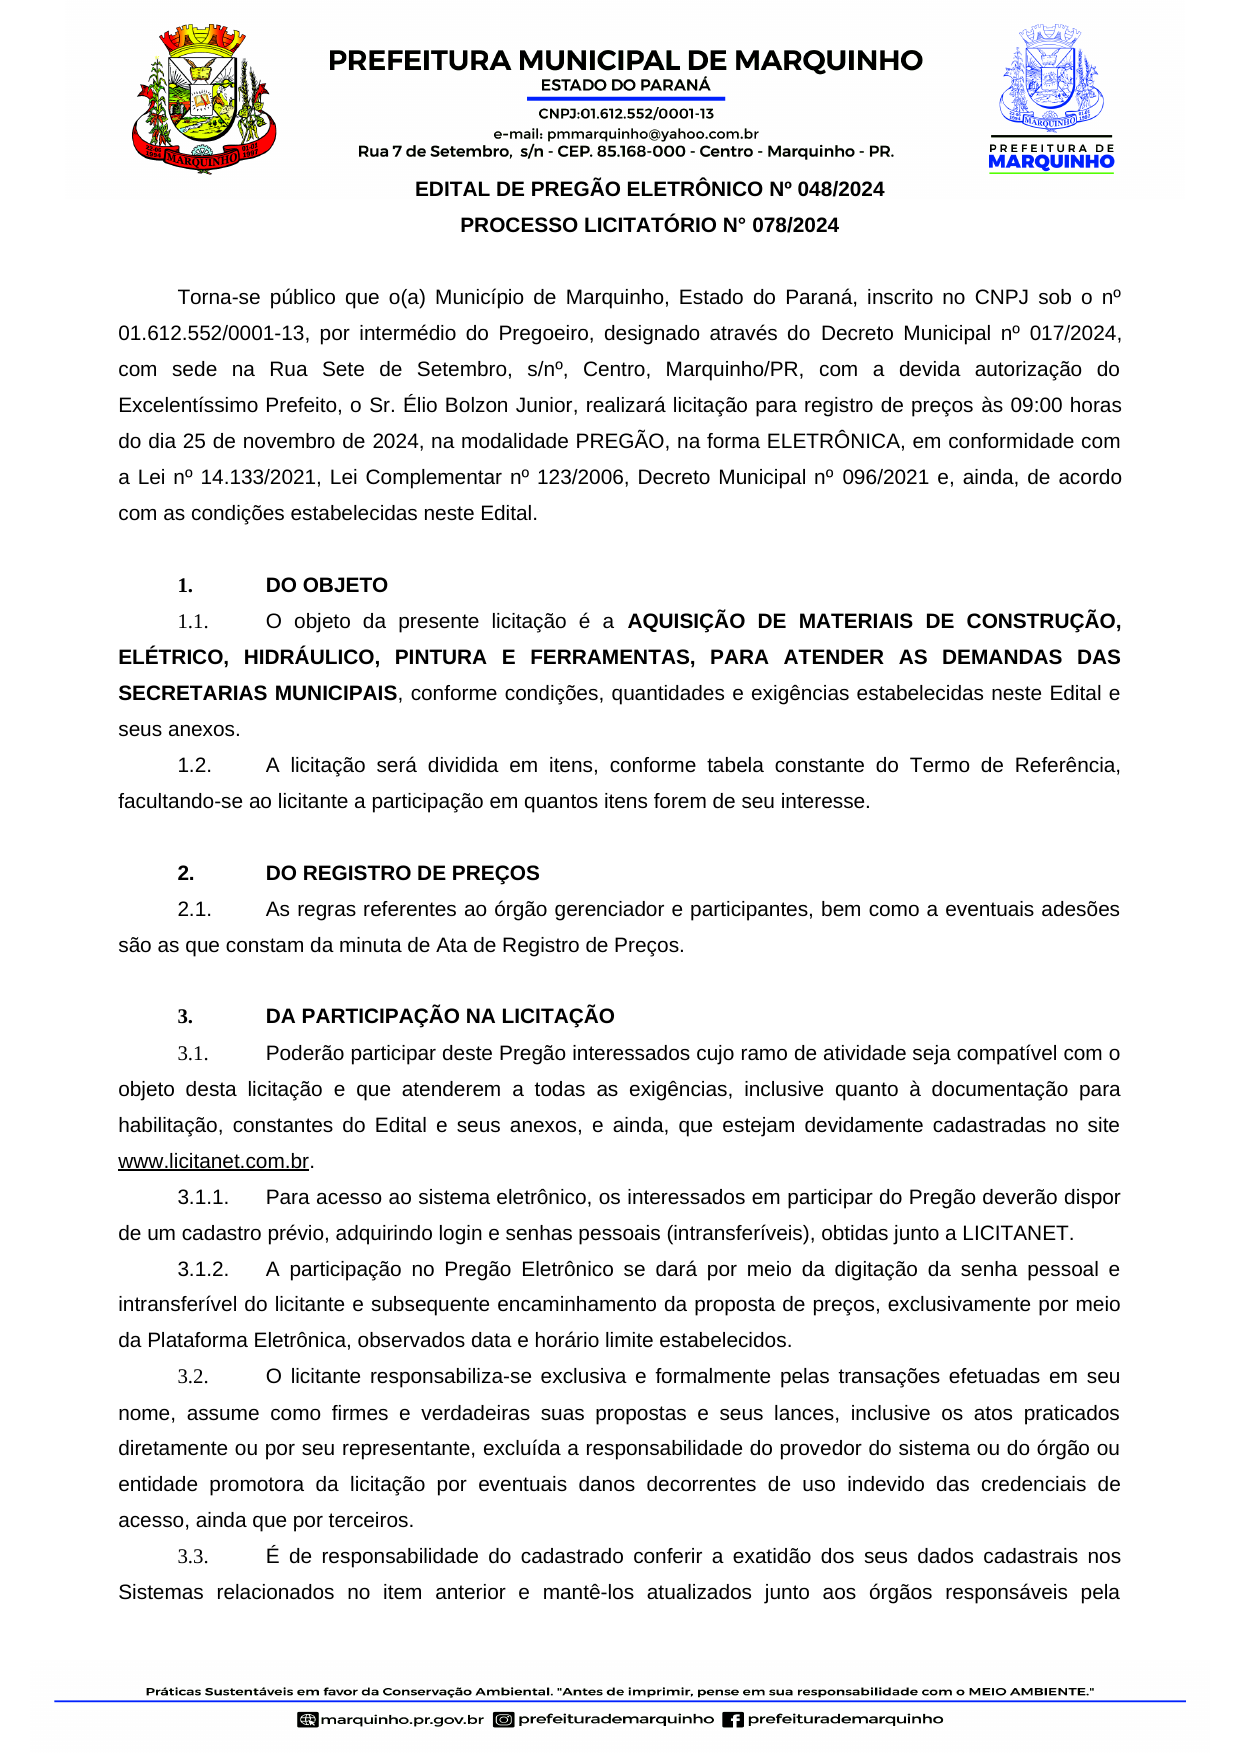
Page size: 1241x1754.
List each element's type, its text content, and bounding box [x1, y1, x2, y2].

text DO OBJETO [118, 572, 1122, 597]
text O objeto da presente licitação é a AQUISIÇÃO DE MATERIAIS DE CONSTRUÇÃO, ELÉTRICO, HIDRÁULICO, PINTURA E FERRAMENTAS, PARA ATENDER AS DEMANDAS DAS SECRETARIAS MUNICIPAIS, conforme condições, quantidades e exigências estabelecidas neste Edital e seus anexos. [118, 609, 1122, 741]
text A licitação será dividida em itens, conforme tabela constante do Termo de Referência, facultando-se ao licitante a participação em quantos itens forem de seu interesse. [118, 753, 1122, 813]
picture [30, 1660, 1210, 1753]
text EDITAL DE PREGÃO ELETRÔNICO Nº 048/2024 [118, 177, 1122, 201]
text O licitante responsabiliza-se exclusiva e formalmente pelas transações efetuadas em seu nome, assume como firmes e verdadeiras suas propostas e seus lances, inclusive os atos praticados diretamente ou por seu representante, excluída a responsabilidade do provedor do sistema ou do órgão ou entidade promotora da licitação por eventuais danos decorrentes de uso indevido das credenciais de acesso, ainda que por terceiros. [118, 1364, 1122, 1532]
text A participação no Pregão Eletrônico se dará por meio da digitação da senha pessoal e intransferível do licitante e subsequente encaminhamento da proposta de preços, exclusivamente por meio da Plataforma Eletrônica, observados data e horário limite estabelecidos. [118, 1256, 1122, 1352]
text DO REGISTRO DE PREÇOS [118, 861, 1122, 884]
text DA PARTICIPAÇÃO NA LICITAÇÃO [118, 1004, 1122, 1028]
text Torna-se público que o(a) Município de Marquinho, Estado do Paraná, inscrito no CNPJ sob o nº 01.612.552/0001-13, por intermédio do Pregoeiro, designado através do Decreto Municipal nº 017/2024, com sede na Rua Sete de Setembro, s/nº, Centro, Marquinho/PR, com a devida autorização do Excelentíssimo Prefeito, o Sr. Élio Bolzon Junior, realizará licitação para registro de preços às 09:00 horas do dia 25 de novembro de 2024, na modalidade PREGÃO, na forma ELETRÔNICA, em conformidade com a Lei nº 14.133/2021, Lei Complementar nº 123/2006, Decreto Municipal nº 096/2021 e, ainda, de acordo com as condições estabelecidas neste Edital. [118, 285, 1122, 524]
text PROCESSO LICITATÓRIO N° 078/2024 [118, 213, 1122, 237]
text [118, 1544, 1122, 1604]
text As regras referentes ao órgão gerenciador e participantes, bem como a eventuais adesões são as que constam da minuta de Ata de Registro de Preços. [118, 896, 1122, 956]
text Para acesso ao sistema eletrônico, os interessados em participar do Pregão deverão dispor de um cadastro prévio, adquirindo login e senhas pessoais (intransferíveis), obtidas junto a LICITANET. [118, 1184, 1122, 1244]
picture [65, 0, 1186, 199]
text Poderão participar deste Pregão interessados cujo ramo de atividade seja compatível com o objeto desta licitação e que atenderem a todas as exigências, inclusive quanto à documentação para habilitação, constantes do Edital e seus anexos, e ainda, que estejam devidamente cadastradas no site www.licitanet.com.br. [118, 1041, 1122, 1172]
